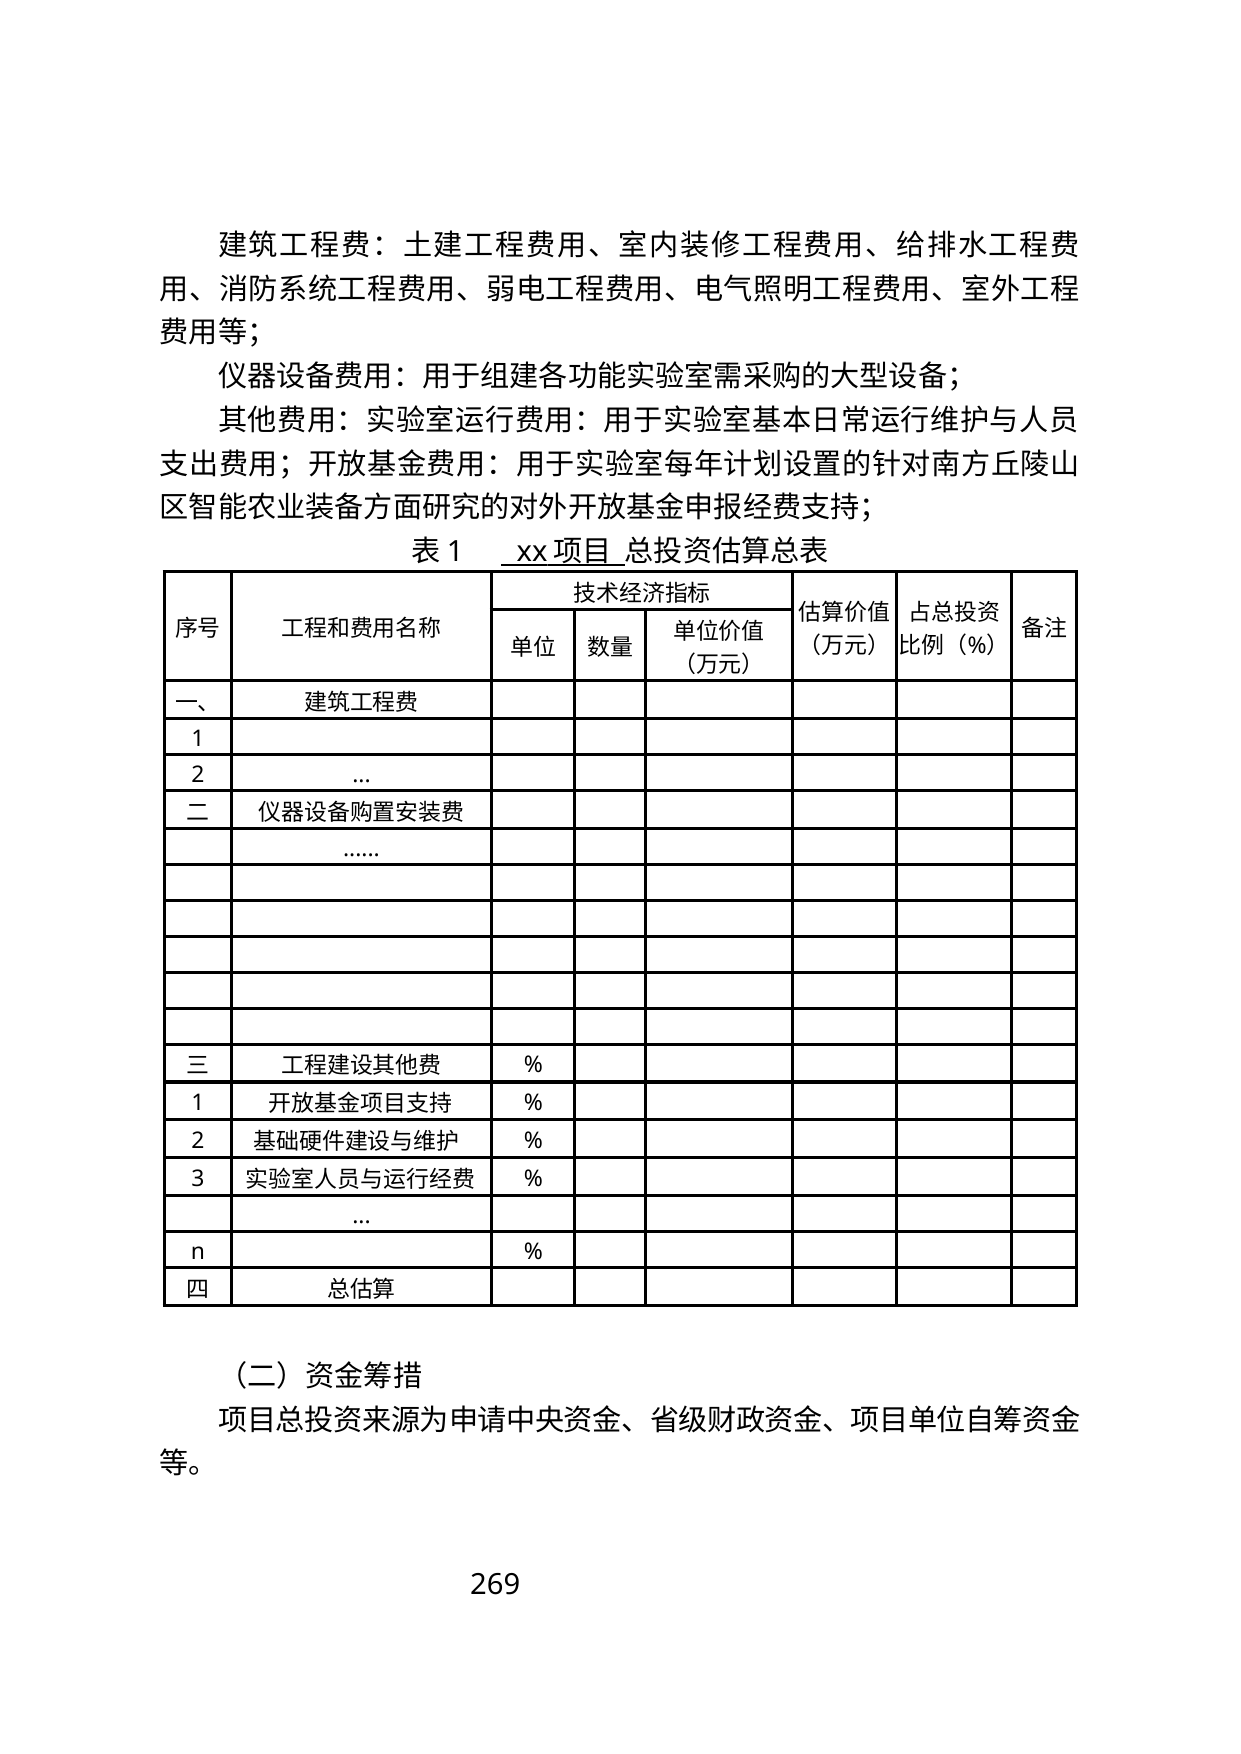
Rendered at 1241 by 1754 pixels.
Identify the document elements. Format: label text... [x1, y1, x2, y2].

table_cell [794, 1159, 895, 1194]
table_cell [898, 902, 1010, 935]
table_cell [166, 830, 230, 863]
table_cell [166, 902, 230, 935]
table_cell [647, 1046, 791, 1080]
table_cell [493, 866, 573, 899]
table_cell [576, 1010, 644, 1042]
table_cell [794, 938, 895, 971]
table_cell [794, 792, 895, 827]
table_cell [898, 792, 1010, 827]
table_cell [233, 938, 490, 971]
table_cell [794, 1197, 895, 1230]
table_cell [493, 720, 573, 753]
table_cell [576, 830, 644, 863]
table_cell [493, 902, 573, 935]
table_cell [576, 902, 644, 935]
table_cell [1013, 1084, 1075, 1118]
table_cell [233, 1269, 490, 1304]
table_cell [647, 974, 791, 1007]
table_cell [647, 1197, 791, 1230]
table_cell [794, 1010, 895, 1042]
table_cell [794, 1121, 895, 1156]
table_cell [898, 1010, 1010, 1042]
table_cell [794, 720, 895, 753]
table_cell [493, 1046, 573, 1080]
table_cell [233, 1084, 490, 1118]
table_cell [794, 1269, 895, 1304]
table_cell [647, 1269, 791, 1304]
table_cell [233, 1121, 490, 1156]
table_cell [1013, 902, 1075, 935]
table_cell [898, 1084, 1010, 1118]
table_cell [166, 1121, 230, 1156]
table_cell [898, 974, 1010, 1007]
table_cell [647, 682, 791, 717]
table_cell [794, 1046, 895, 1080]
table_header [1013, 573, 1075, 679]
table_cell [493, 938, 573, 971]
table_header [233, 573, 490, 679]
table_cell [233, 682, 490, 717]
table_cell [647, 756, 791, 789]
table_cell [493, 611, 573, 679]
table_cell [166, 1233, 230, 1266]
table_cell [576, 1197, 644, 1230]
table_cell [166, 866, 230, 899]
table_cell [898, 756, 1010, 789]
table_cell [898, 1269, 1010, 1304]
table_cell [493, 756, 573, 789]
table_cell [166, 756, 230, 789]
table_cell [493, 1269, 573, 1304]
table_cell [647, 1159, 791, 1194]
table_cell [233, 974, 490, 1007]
text 项目总投资来源为申请中央资金、省级财政资金、项目单位自筹资金等。 [159, 1394, 1081, 1482]
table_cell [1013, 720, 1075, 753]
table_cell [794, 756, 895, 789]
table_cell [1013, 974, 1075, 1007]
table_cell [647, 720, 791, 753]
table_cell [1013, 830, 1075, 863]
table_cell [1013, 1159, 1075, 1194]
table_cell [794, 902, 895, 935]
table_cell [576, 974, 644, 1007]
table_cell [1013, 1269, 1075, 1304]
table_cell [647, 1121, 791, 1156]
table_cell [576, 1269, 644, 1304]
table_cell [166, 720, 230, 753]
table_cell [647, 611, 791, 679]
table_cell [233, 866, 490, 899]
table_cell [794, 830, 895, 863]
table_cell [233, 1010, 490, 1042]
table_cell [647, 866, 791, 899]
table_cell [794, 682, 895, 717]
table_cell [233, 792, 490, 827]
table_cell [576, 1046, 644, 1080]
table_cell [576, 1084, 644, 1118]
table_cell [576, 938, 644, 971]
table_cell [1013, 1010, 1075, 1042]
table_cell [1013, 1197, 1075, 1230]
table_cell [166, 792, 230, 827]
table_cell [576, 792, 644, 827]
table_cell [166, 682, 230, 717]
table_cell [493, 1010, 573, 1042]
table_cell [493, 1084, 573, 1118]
text 仪器设备费用：用于组建各功能实验室需采购的大型设备； [159, 351, 1081, 395]
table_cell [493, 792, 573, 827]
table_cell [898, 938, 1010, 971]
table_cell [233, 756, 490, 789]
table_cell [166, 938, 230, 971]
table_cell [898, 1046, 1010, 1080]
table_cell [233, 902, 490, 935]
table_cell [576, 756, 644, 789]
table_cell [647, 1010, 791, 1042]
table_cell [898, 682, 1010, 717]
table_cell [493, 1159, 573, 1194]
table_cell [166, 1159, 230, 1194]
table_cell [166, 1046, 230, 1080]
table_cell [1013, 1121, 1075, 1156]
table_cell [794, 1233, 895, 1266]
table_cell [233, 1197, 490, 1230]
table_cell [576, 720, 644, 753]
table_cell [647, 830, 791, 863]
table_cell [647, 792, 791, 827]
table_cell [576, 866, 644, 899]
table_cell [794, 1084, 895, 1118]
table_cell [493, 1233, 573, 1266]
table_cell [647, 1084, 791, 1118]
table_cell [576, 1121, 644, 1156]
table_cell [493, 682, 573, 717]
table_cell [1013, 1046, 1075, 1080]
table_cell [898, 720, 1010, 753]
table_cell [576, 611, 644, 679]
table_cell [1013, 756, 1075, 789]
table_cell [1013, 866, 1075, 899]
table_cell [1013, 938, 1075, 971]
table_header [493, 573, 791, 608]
text （二）资金筹措 [159, 1351, 1081, 1394]
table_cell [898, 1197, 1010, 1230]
text 其他费用：实验室运行费用：用于实验室基本日常运行维护与人员支出费用；开放基金费用：用于实验室每年计划设置的针对南方丘陵山区智能农业装备方面研究的对外开放基金申报经费支持； [159, 395, 1081, 526]
text 建筑工程费：土建工程费用、室内装修工程费用、给排水工程费用、消防系统工程费用、弱电工程费用、电气照明工程费用、室外工程费用等； [159, 220, 1081, 351]
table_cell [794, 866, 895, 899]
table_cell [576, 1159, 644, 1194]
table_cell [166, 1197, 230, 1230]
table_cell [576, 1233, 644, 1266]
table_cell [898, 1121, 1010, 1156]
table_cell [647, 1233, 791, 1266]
text 表1 xx项目 总投资估算总表 [159, 526, 1081, 570]
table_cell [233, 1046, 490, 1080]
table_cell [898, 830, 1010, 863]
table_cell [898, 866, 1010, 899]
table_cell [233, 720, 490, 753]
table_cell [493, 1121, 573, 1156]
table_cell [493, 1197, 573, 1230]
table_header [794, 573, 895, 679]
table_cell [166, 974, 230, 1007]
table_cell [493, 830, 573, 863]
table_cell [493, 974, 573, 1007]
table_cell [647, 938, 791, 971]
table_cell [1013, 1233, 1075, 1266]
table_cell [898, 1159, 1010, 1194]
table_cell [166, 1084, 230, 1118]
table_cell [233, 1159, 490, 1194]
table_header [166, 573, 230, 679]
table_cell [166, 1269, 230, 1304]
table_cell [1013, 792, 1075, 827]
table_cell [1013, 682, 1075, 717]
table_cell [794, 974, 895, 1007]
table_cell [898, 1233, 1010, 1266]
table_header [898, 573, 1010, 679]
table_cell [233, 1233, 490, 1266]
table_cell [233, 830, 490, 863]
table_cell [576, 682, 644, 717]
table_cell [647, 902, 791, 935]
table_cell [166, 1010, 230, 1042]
